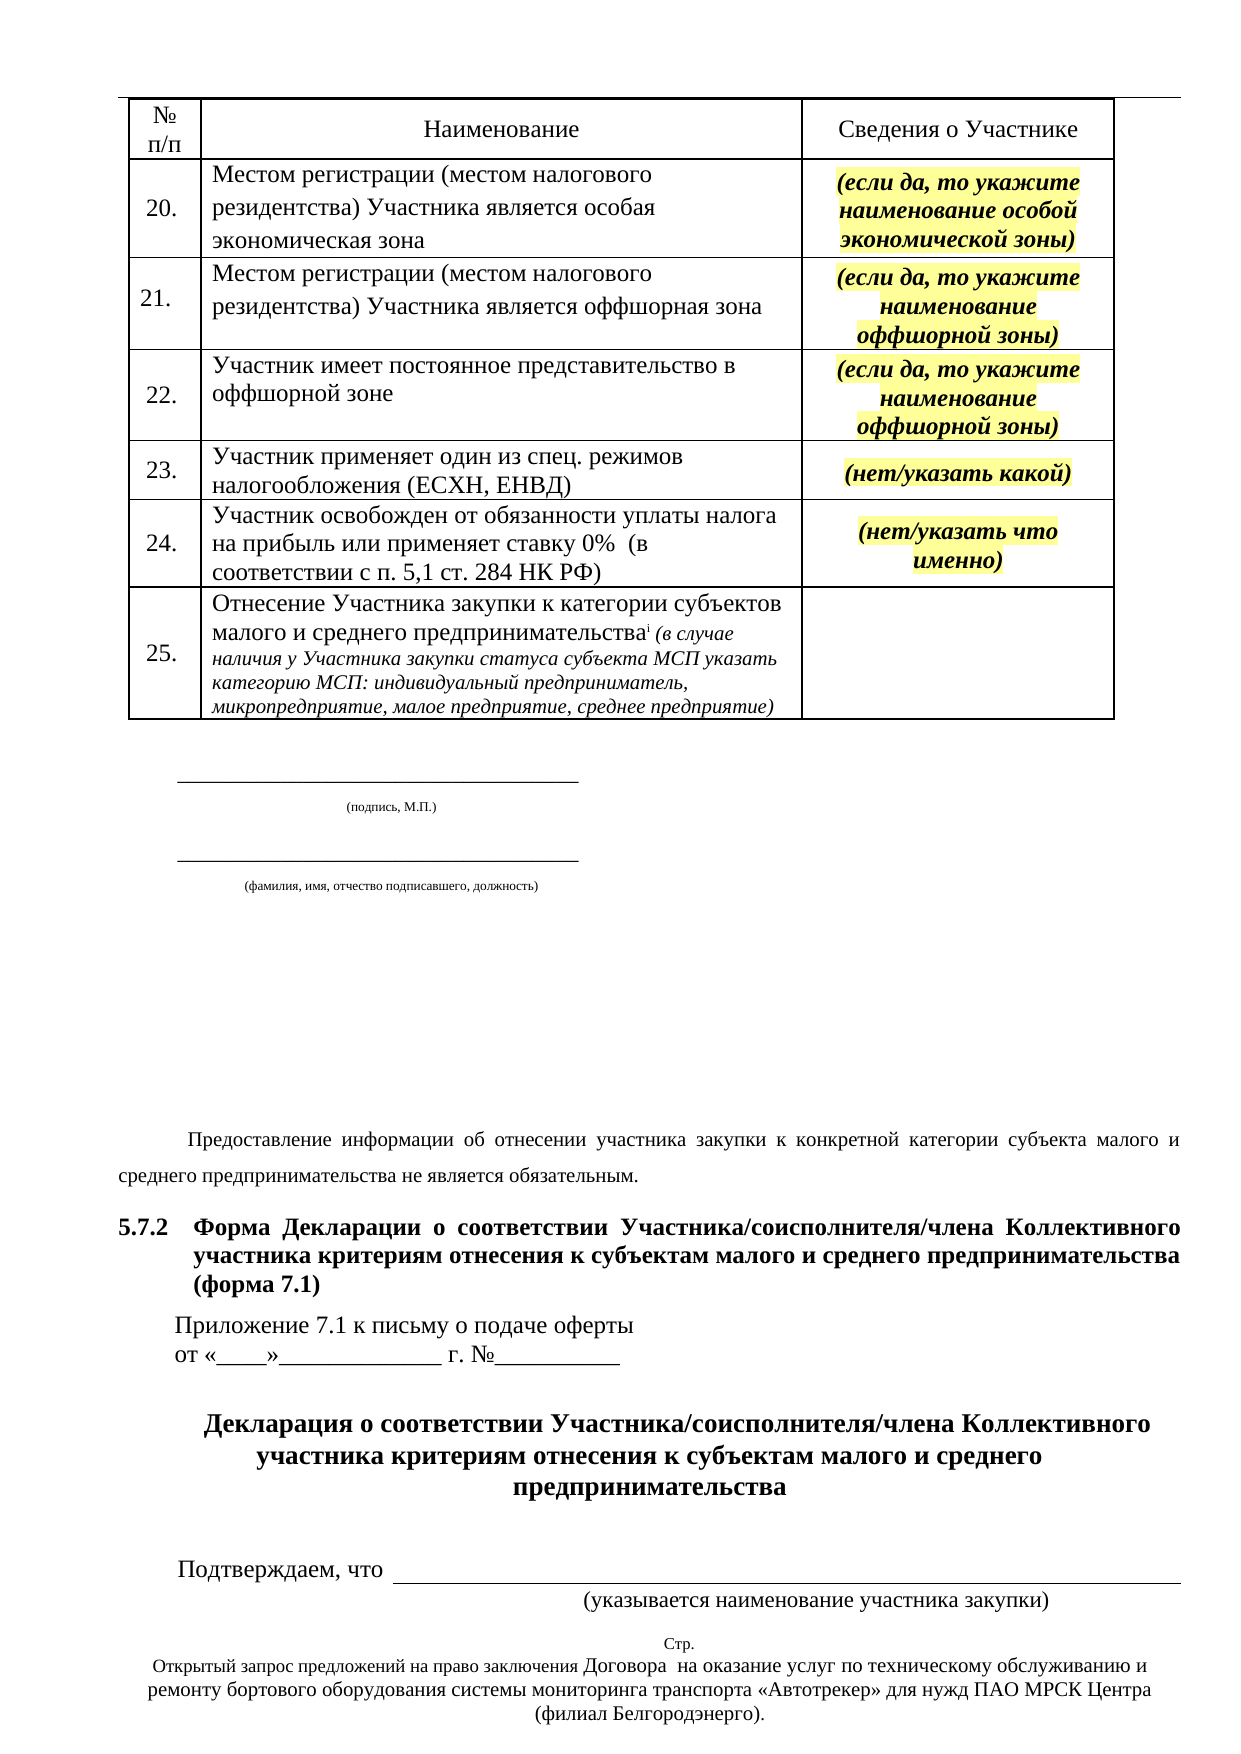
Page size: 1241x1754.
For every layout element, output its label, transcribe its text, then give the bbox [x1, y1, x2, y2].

table_cell [130, 350, 200, 440]
table_cell (если да, то укажите наименование оффшорной зоны) [803, 258, 1113, 349]
table_cell [130, 160, 200, 257]
table_header Сведения о Участнике [803, 100, 1113, 158]
table_cell [130, 258, 200, 349]
subtitle Форма Декларации о соответствии Участника/соисполнителя/члена Коллективного участника критериям отнесения к субъектам малого и среднего предпринимательства (форма 7.1) [118, 1212, 1181, 1298]
table_header Наименование [202, 100, 801, 158]
text ___________________________________ [118, 759, 605, 786]
table_cell (нет/указать что именно) [803, 500, 1113, 586]
table_cell [130, 588, 200, 718]
table_cell Участник освобожден от обязанности уплаты налога на прибыль или применяет ставку 0% (в соответствии с п. 5,1 ст. 284 НК РФ) [202, 500, 801, 586]
text Приложение 7.1 к письму о подаче оферты от «____»_____________ г. №__________ [174, 1311, 1181, 1368]
table_header № п/п [130, 100, 200, 158]
text Предоставление информации об отнесении участника закупки к конкретной категории субъекта малого и среднего предпринимательства не является обязательным. [118, 1127, 1181, 1187]
table_cell Отнесение Участника закупки к категории субъектов малого и среднего предпринимательства (в случае наличия у Участника закупки статуса субъекта МСП указать категорию МСП: индивидуальный предприниматель, микропредприятие, малое предприятие, среднее предприятие) [202, 588, 801, 718]
table_cell Участник применяет один из спец. режимов налогообложения (ЕСХН, ЕНВД) [202, 441, 801, 499]
text (указывается наименование участника закупки) [393, 1584, 1181, 1612]
table_cell (если да, то укажите наименование оффшорной зоны) [803, 350, 1113, 440]
text Подтверждаем, что [118, 1554, 1181, 1582]
text (фамилия, имя, отчество подписавшего, должность) [118, 878, 605, 904]
table_cell Местом регистрации (местом налогового резидентства) Участника является оффшорная зона [202, 258, 801, 349]
table_cell [803, 588, 1113, 718]
table_cell [130, 500, 200, 586]
text (подпись, М.П.) [118, 799, 605, 825]
text ___________________________________ [118, 838, 605, 865]
table_cell Местом регистрации (местом налогового резидентства) Участника является особая экономическая зона [202, 160, 801, 257]
text Декларация о соответствии Участника/соисполнителя/члена Коллективного участника критериям отнесения к субъектам малого и среднего предпринимательства [118, 1408, 1181, 1501]
table_cell (нет/указать какой) [803, 441, 1113, 499]
table_cell Участник имеет постоянное представительство в оффшорной зоне [202, 350, 801, 440]
table_cell (если да, то укажите наименование особой экономической зоны) [803, 160, 1113, 257]
table_cell [130, 441, 200, 499]
